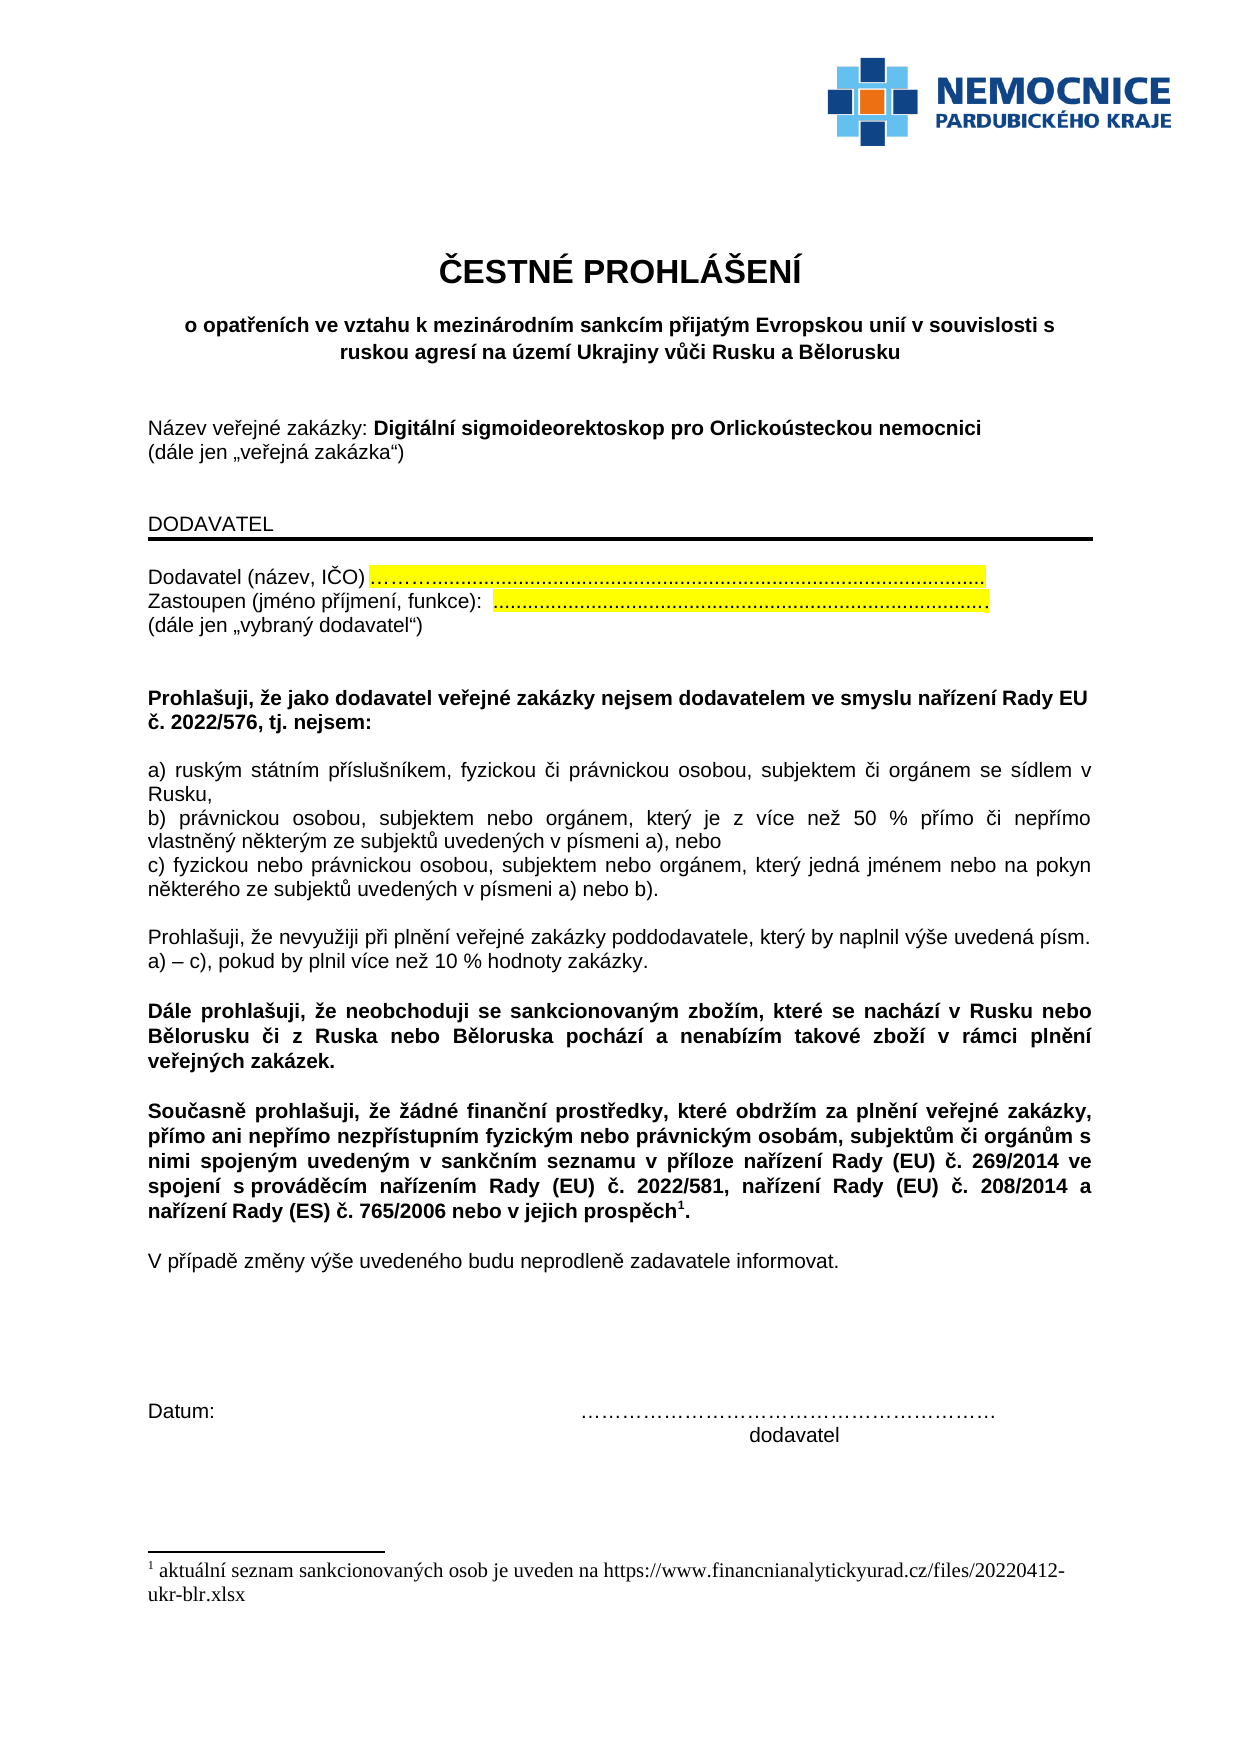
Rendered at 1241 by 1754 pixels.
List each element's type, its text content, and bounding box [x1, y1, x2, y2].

text (dále jen „vybraný dodavatel“) [148, 613, 1093, 637]
list dodavatel [664, 1423, 1196, 1447]
text a) ruským státním příslušníkem, fyzickou či právnickou osobou, subjektem či orgánem se sídlem v Rusku, [148, 757, 1093, 805]
text Prohlašuji, že jako dodavatel veřejné zakázky nejsem dodavatelem ve smyslu nařízení Rady EU č. 2022/576, tj. nejsem: [148, 686, 1093, 733]
text c) fyzickou nebo právnickou osobou, subjektem nebo orgánem, který jedná jménem nebo na pokyn některého ze subjektů uvedených v písmeni a) nebo b). [148, 853, 1093, 901]
picture [826, 56, 1171, 147]
text Dodavatel (název, IČO) ………................................................................................................ [148, 564, 1093, 588]
text Zastoupen (jméno příjmení, funkce): ...................................................................................... [148, 588, 1093, 613]
text (dále jen „veřejná zakázka“) [148, 439, 1093, 463]
subtitle Datum: …………………………………………………… [148, 1398, 1093, 1423]
subtitle Dále prohlašuji, že neobchoduji se sankcionovaným zbožím, které se nachází v Rusku nebo Bělorusku či z Ruska nebo Běloruska pochází a nenabízím takové zboží v rámci plnění veřejných zakázek. [148, 998, 1093, 1073]
text b) právnickou osobou, subjektem nebo orgánem, který je z více než 50 % přímo či nepřímo vlastněný některým ze subjektů uvedených v písmeni a), nebo [148, 805, 1093, 853]
text Prohlašuji, že nevyužiji při plnění veřejné zakázky poddodavatele, který by naplnil výše uvedená písm. a) – c), pokud by plnil více než 10 % hodnoty zakázky. [148, 925, 1093, 973]
subtitle Současně prohlašuji, že žádné finanční prostředky, které obdržím za plnění veřejné zakázky, přímo ani nepřímo nezpřístupním fyzickým nebo právnickým osobám, subjektům či orgánům s nimi spojeným uvedeným v sankčním seznamu v příloze nařízení Rady (EU) č. 269/2014 ve spojení s prováděcím nařízením Rady (EU) č. 2022/581, nařízení Rady (EU) č. 208/2014 a nařízení Rady (ES) č. 765/2006 nebo v jejich prospěch. [148, 1098, 1093, 1223]
subtitle ČESTNÉ PROHLÁŠENÍ [148, 264, 1093, 289]
subtitle V případě změny výše uvedeného budu neprodleně zadavatele informovat. [148, 1248, 1093, 1273]
text Název veřejné zakázky: Digitální sigmoideorektoskop pro Orlickoústeckou nemocnici [148, 416, 1093, 439]
text DODAVATEL [148, 511, 1093, 537]
text o opatřeních ve vztahu k mezinárodním sankcím přijatým Evropskou unií v souvislosti s ruskou agresí na území Ukrajiny vůči Rusku a Bělorusku [148, 313, 1093, 364]
